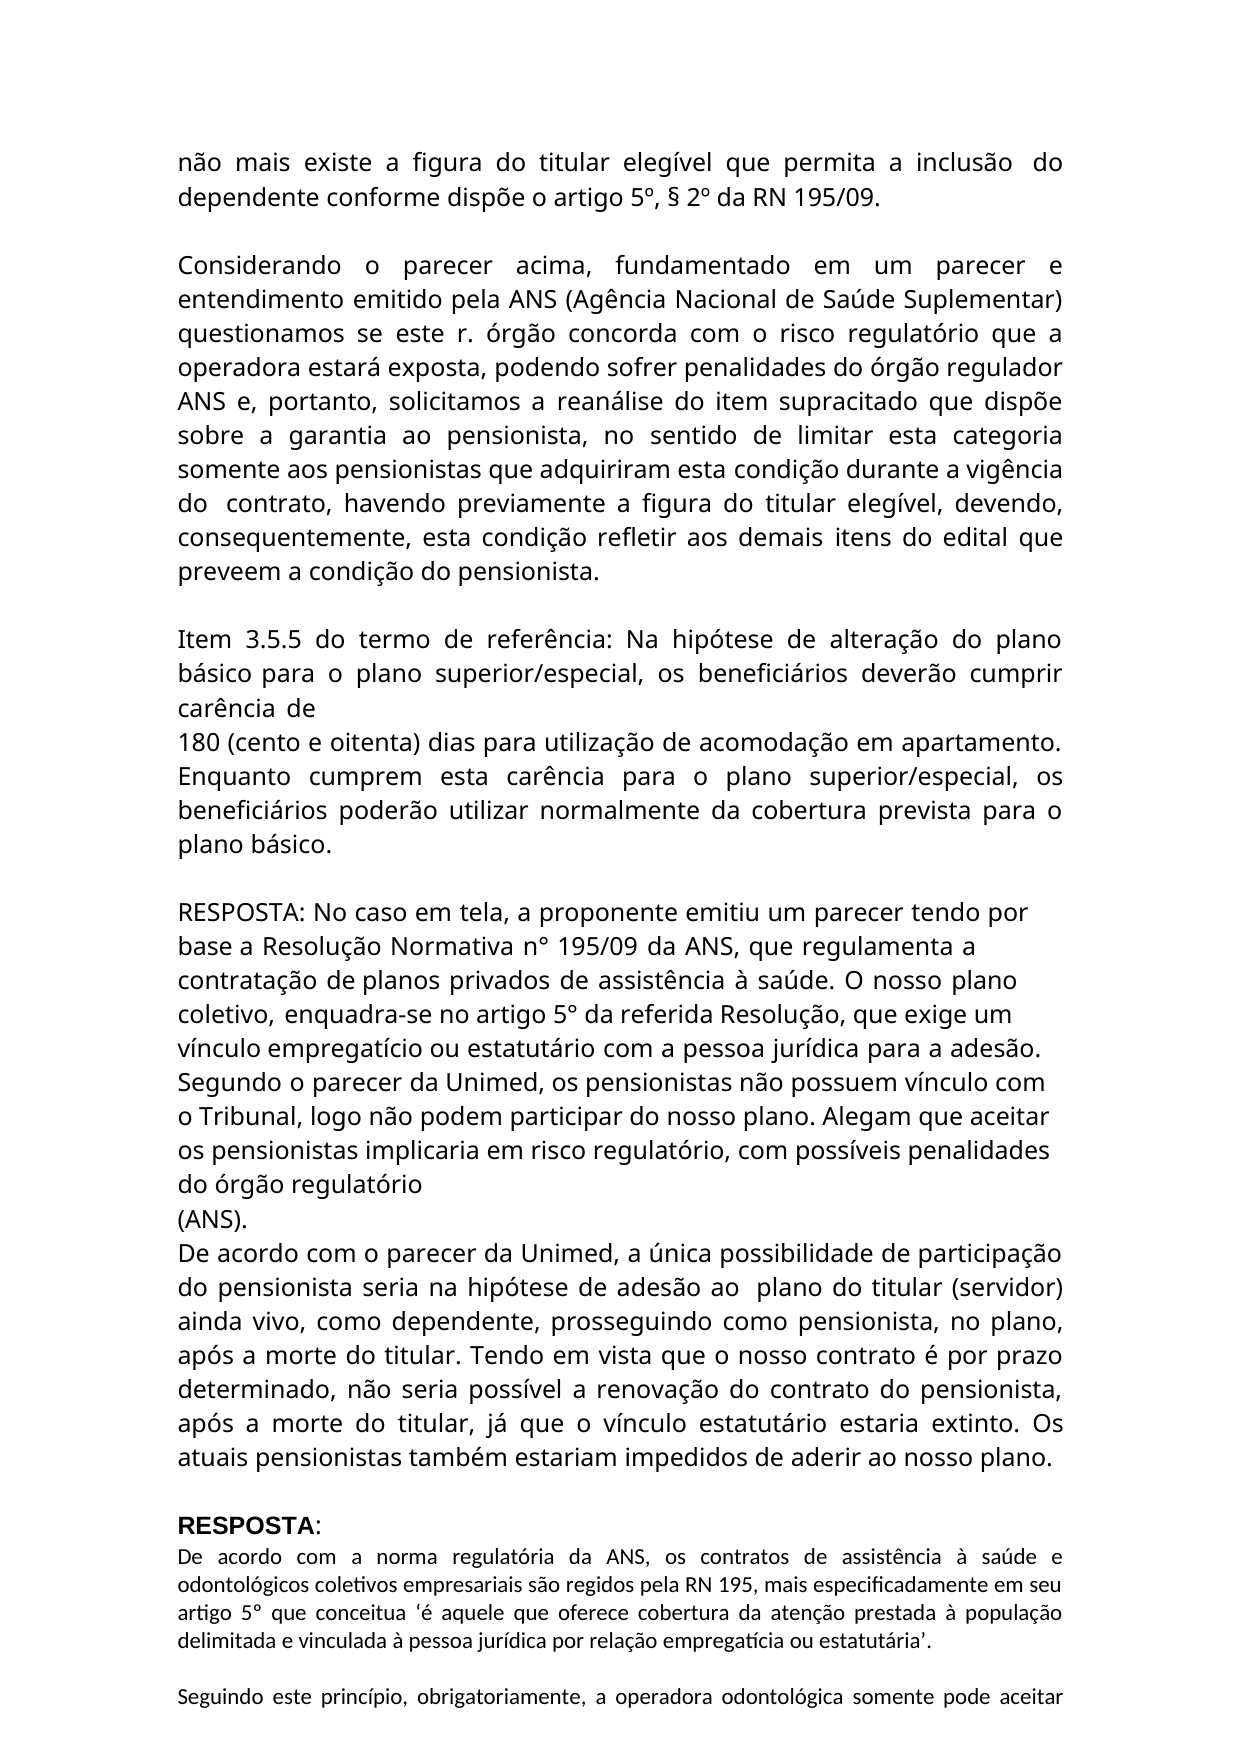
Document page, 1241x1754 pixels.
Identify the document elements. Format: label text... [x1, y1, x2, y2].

text (ANS). [177, 1201, 1076, 1235]
text De acordo com a norma regulatória da ANS, os contratos de assistência à saúde e odontológicos coletivos empresariais são regidos pela RN 195, mais especificadamente em seu artigo 5º que conceitua ‘é aquele que oferece cobertura da atenção prestada à população delimitada e vinculada à pessoa jurídica por relação empregatícia ou estatutária’. [177, 1542, 1063, 1654]
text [177, 1682, 1063, 1710]
text Considerando o parecer acima, fundamentado em um parecer e entendimento emitido pela ANS (Agência Nacional de Saúde Suplementar) questionamos se este r. órgão concorda com o risco regulatório que a operadora estará exposta, podendo sofrer penalidades do órgão regulador ANS e, portanto, solicitamos a reanálise do item supracitado que dispõe sobre a garantia ao pensionista, no sentido de limitar esta categoria somente aos pensionistas que adquiriram esta condição durante a vigência do contrato, havendo previamente a figura do titular elegível, devendo, consequentemente, esta condição refletir aos demais itens do edital que preveem a condição do pensionista. [177, 247, 1063, 588]
subtitle RESPOSTA: [177, 1508, 1076, 1542]
text RESPOSTA: No caso em tela, a proponente emitiu um parecer tendo por base a Resolução Normativa n° 195/09 da ANS, que regulamenta a contratação de planos privados de assistência à saúde. O nosso plano coletivo, enquadra-se no artigo 5° da referida Resolução, que exige um vínculo empregatício ou estatutário com a pessoa jurídica para a adesão. Segundo o parecer da Unimed, os pensionistas não possuem vínculo com o Tribunal, logo não podem participar do nosso plano. Alegam que aceitar os pensionistas implicaria em risco regulatório, com possíveis penalidades do órgão regulatório [177, 894, 1064, 1201]
text De acordo com o parecer da Unimed, a única possibilidade de participação do pensionista seria na hipótese de adesão ao plano do titular (servidor) ainda vivo, como dependente, prosseguindo como pensionista, no plano, após a morte do titular. Tendo em vista que o nosso contrato é por prazo determinado, não seria possível a renovação do contrato do pensionista, após a morte do titular, já que o vínculo estatutário estaria extinto. Os atuais pensionistas também estariam impedidos de aderir ao nosso plano. [177, 1235, 1063, 1474]
text não mais existe a figura do titular elegível que permita a inclusão do dependente conforme dispõe o artigo 5º, § 2º da RN 195/09. [177, 145, 1063, 213]
text Item 3.5.5 do termo de referência: Na hipótese de alteração do plano básico para o plano superior/especial, os beneficiários deverão cumprir carência de [177, 622, 1063, 724]
text 180 (cento e oitenta) dias para utilização de acomodação em apartamento. Enquanto cumprem esta carência para o plano superior/especial, os beneficiários poderão utilizar normalmente da cobertura prevista para o plano básico. [177, 724, 1063, 861]
